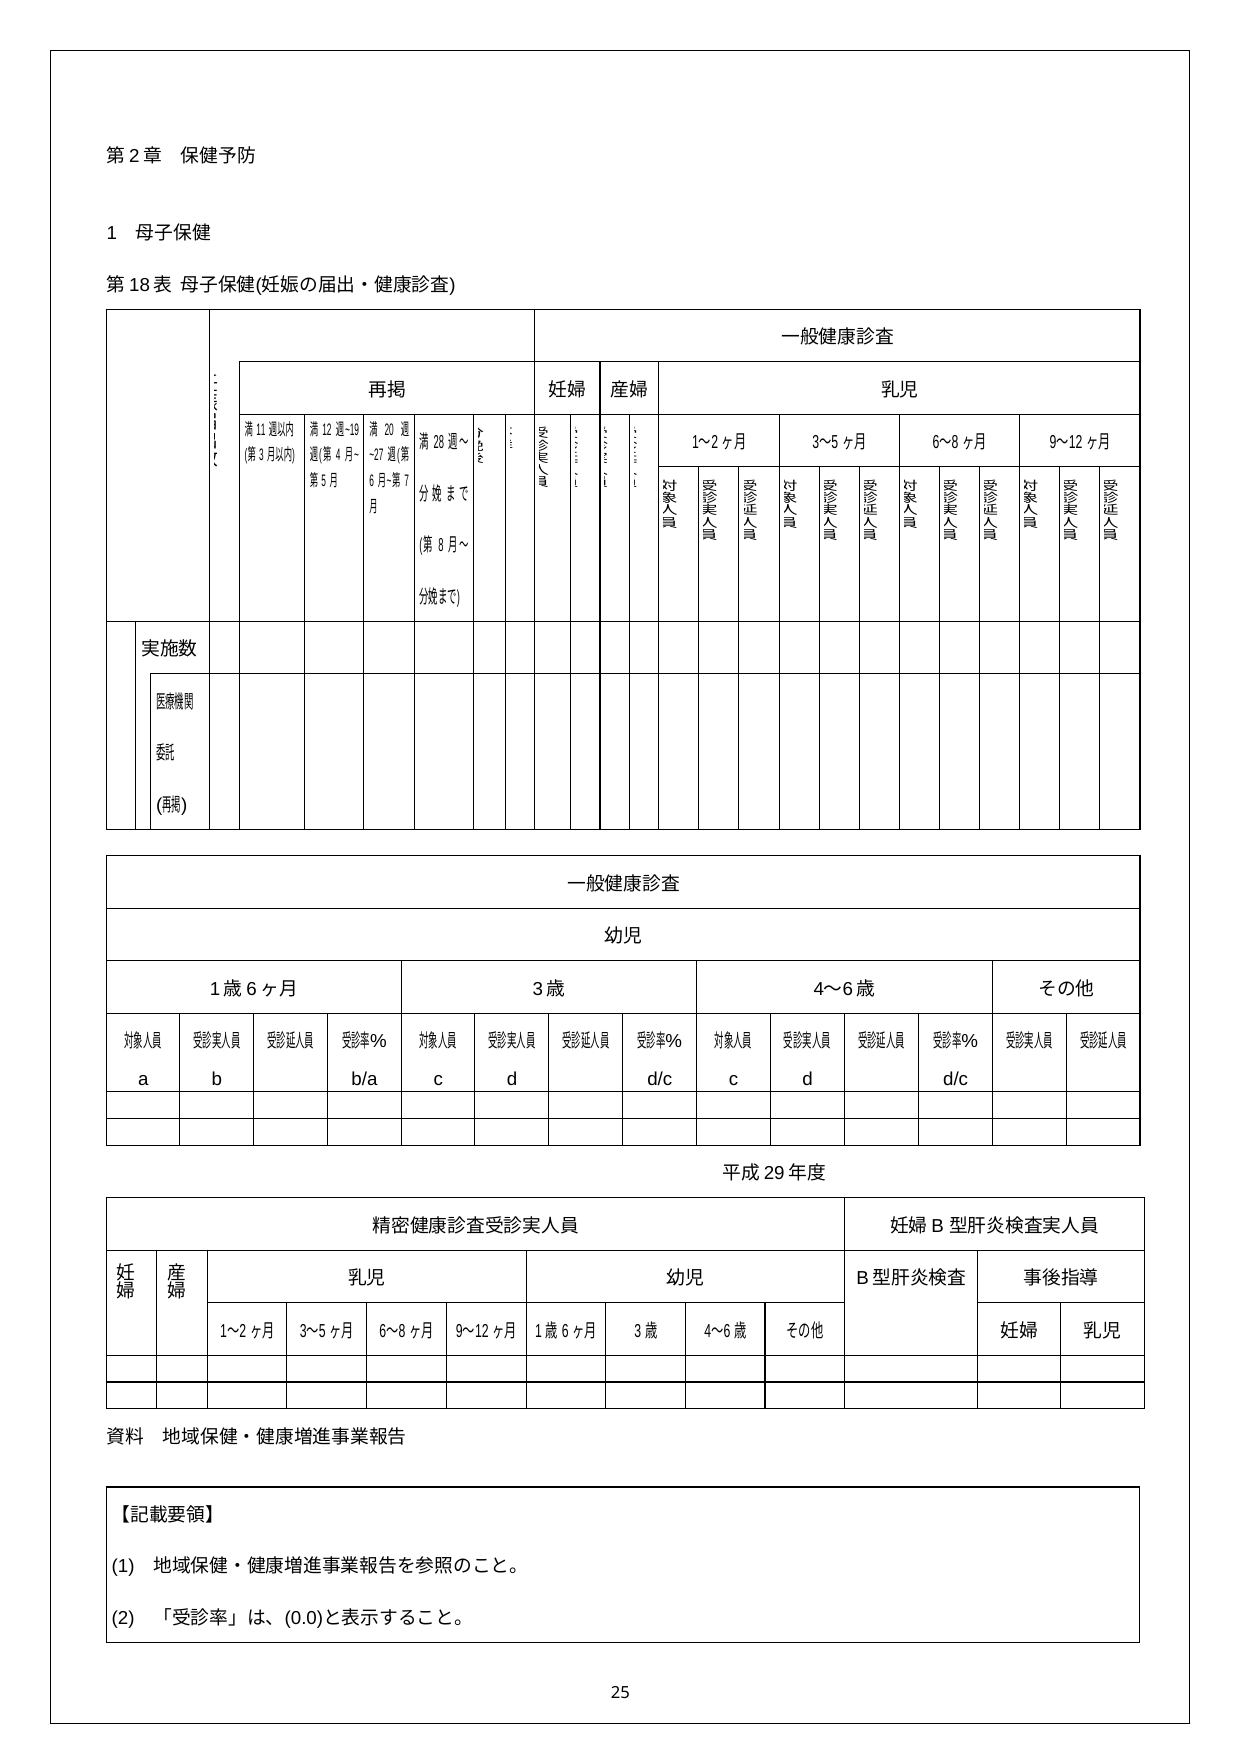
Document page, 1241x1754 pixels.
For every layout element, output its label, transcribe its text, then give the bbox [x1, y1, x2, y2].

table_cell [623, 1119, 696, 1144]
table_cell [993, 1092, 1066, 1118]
text 第2章 保健予防 [106, 129, 1134, 180]
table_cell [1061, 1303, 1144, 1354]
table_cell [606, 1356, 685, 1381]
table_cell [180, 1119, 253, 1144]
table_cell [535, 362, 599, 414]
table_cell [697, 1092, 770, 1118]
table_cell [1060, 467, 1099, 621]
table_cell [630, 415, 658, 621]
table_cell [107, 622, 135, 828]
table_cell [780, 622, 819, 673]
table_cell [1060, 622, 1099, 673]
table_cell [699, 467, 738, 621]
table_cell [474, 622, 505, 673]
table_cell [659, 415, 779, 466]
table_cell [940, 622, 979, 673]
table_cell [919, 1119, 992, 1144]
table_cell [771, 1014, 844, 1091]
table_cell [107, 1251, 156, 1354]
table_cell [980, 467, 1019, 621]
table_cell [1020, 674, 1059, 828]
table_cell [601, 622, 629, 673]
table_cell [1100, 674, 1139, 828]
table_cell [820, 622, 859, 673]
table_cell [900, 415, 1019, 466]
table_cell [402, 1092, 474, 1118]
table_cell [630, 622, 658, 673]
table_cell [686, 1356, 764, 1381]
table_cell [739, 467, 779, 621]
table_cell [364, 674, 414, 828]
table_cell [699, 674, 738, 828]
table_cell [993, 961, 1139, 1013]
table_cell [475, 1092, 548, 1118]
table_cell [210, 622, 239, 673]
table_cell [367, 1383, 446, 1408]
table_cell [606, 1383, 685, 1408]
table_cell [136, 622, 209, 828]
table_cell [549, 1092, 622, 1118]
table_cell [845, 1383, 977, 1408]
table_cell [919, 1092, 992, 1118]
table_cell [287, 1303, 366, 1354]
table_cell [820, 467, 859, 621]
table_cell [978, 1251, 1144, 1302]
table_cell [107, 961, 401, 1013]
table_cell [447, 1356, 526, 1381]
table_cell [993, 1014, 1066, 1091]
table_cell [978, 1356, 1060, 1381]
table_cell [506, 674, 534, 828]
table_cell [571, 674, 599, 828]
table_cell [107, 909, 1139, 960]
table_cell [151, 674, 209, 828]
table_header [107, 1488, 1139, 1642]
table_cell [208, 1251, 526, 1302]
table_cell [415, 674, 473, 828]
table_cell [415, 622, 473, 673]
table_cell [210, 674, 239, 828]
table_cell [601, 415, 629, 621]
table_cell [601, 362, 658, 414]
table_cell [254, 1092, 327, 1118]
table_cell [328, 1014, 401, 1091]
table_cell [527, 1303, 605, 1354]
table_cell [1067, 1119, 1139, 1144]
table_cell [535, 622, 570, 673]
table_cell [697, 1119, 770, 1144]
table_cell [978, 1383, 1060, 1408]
text 第18表 母子保健(妊娠の届出・健康診査) [106, 257, 1134, 309]
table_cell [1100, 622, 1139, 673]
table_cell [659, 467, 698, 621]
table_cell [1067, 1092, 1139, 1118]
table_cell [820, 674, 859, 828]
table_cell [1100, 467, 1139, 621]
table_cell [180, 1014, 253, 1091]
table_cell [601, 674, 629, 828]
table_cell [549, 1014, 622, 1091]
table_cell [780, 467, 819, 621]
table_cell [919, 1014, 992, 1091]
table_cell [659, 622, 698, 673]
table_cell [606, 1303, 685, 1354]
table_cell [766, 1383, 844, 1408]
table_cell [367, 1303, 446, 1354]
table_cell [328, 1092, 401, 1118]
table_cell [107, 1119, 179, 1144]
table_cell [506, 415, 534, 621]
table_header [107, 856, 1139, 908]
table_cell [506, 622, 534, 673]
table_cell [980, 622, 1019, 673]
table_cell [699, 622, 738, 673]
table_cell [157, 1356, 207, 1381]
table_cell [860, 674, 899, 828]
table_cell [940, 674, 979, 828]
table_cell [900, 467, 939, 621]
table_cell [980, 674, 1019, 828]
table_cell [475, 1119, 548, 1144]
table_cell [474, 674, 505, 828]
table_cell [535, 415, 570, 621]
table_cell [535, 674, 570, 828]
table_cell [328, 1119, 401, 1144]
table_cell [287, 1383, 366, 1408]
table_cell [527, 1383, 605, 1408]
text 資料 地域保健・健康増進事業報告 [106, 1409, 1134, 1461]
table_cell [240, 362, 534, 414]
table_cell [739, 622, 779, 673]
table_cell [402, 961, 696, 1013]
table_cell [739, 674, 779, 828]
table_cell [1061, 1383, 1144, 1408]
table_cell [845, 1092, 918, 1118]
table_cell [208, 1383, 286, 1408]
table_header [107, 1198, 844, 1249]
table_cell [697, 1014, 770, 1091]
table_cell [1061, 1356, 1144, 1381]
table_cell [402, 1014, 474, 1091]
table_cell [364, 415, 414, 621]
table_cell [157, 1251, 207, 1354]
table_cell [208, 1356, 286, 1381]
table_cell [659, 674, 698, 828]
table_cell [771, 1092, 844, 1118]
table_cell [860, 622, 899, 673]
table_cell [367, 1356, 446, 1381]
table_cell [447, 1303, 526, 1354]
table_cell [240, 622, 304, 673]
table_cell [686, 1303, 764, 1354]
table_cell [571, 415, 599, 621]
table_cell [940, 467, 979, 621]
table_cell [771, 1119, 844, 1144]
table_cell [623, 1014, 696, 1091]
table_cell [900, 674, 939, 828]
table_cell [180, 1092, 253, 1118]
text 平成29年度 [106, 1146, 1134, 1197]
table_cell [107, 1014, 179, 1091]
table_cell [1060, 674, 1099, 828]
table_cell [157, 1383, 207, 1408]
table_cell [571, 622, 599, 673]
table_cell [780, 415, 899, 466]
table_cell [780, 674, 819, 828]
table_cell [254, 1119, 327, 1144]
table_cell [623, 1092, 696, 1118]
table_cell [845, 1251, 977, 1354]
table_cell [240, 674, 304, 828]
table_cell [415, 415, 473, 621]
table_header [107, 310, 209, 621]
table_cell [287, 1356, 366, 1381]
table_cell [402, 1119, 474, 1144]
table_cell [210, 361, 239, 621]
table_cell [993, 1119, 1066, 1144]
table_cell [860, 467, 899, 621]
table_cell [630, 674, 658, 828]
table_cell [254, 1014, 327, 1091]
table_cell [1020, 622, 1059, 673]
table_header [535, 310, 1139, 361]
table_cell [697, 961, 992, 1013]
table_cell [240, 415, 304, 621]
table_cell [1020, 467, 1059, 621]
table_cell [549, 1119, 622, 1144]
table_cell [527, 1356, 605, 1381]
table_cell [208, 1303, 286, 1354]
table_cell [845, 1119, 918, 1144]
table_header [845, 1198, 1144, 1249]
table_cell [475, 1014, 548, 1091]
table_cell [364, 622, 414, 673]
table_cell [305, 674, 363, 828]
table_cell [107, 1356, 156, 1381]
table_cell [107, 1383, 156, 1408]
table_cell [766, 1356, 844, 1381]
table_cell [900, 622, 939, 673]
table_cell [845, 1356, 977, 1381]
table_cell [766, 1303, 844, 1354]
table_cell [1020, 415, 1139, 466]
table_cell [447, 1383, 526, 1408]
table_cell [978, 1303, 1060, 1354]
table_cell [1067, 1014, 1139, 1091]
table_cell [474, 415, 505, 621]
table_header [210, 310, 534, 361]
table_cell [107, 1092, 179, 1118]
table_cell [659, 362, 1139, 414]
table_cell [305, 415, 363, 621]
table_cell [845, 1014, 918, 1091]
text 1 母子保健 [106, 206, 1134, 257]
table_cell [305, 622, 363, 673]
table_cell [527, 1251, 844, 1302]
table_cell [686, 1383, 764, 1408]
